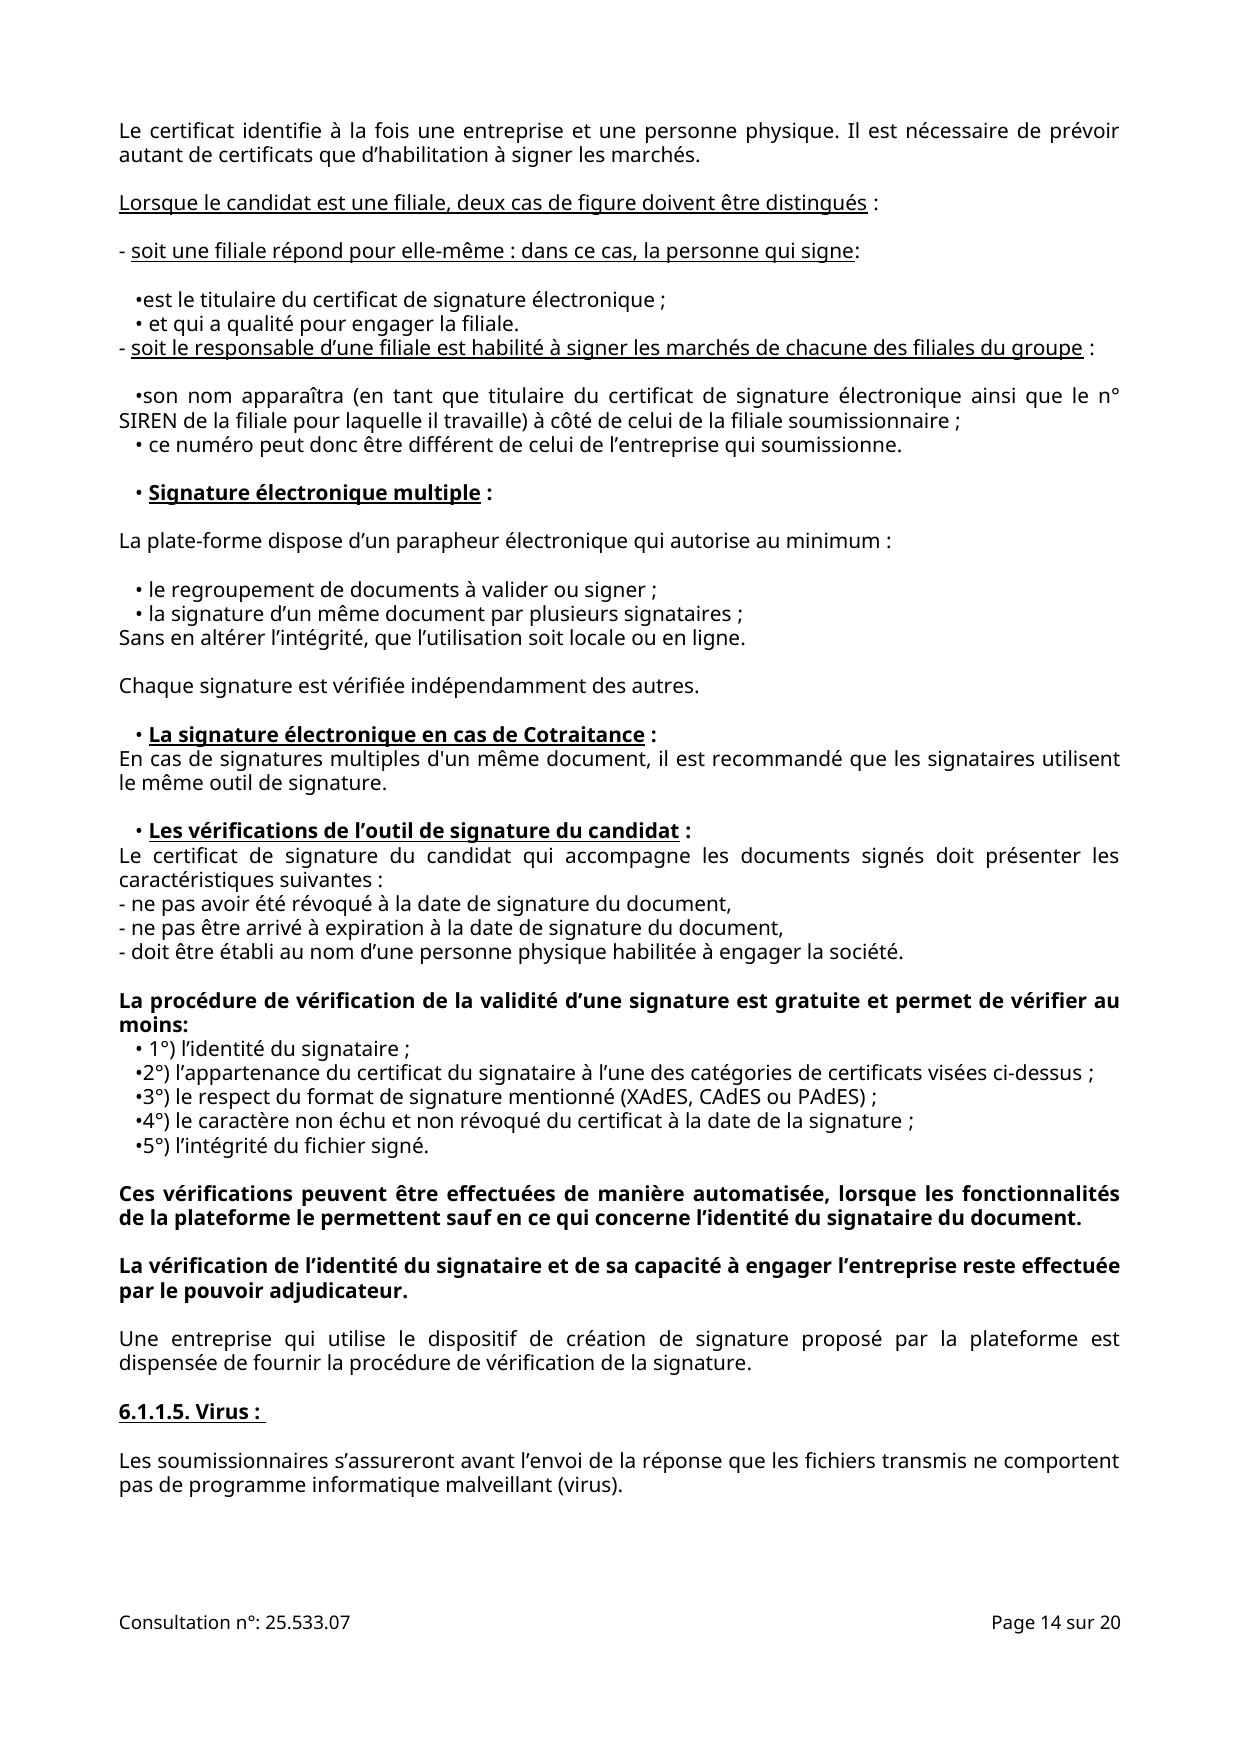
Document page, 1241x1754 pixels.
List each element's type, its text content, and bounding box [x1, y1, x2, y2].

text Sans en altérer l’intégrité, que l’utilisation soit locale ou en ligne. [119, 626, 1121, 650]
text 6.1.1.5. Virus : [119, 1400, 1121, 1424]
text •3°) le respect du format de signature mentionné (XAdES, CAdES ou PAdES) ; [119, 1085, 1121, 1109]
text Le certificat identifie à la fois une entreprise et une personne physique. Il est nécessaire de prévoir autant de certificats que d’habilitation à signer les marchés. [119, 119, 1121, 167]
text - soit une filiale répond pour elle-même : dans ce cas, la personne qui signe: [119, 239, 1121, 264]
text • 1°) l’identité du signataire ; [119, 1037, 1121, 1061]
text Chaque signature est vérifiée indépendamment des autres. [119, 674, 1121, 699]
text • et qui a qualité pour engager la filiale. [119, 312, 1121, 336]
text - ne pas être arrivé à expiration à la date de signature du document, [119, 916, 1121, 940]
text •5°) l’intégrité du fichier signé. [119, 1134, 1121, 1158]
text La plate-forme dispose d’un parapheur électronique qui autorise au minimum : [119, 529, 1121, 554]
text Le certificat de signature du candidat qui accompagne les documents signés doit présenter les caractéristiques suivantes : [119, 844, 1121, 892]
text Ces vérifications peuvent être effectuées de manière automatisée, lorsque les fonctionnalités de la plateforme le permettent sauf en ce qui concerne l’identité du signataire du document. [119, 1182, 1121, 1230]
text • la signature d’un même document par plusieurs signataires ; [119, 602, 1121, 626]
text •son nom apparaîtra (en tant que titulaire du certificat de signature électronique ainsi que le n° SIREN de la filiale pour laquelle il travaille) à côté de celui de la filiale soumissionnaire ; [119, 384, 1121, 433]
text •4°) le caractère non échu et non révoqué du certificat à la date de la signature ; [119, 1109, 1121, 1134]
text - doit être établi au nom d’une personne physique habilitée à engager la société. [119, 940, 1121, 964]
text Les soumissionnaires s’assureront avant l’envoi de la réponse que les fichiers transmis ne comportent pas de programme informatique malveillant (virus). [119, 1449, 1121, 1497]
text En cas de signatures multiples d'un même document, il est recommandé que les signataires utilisent le même outil de signature. [119, 747, 1121, 795]
text •est le titulaire du certificat de signature électronique ; [119, 288, 1121, 312]
text •2°) l’appartenance du certificat du signataire à l’une des catégories de certificats visées ci-dessus ; [119, 1061, 1121, 1085]
text • Les vérifications de l’outil de signature du candidat : [119, 819, 1121, 844]
text La vérification de l’identité du signataire et de sa capacité à engager l’entreprise reste effectuée par le pouvoir adjudicateur. [119, 1254, 1121, 1303]
text • ce numéro peut donc être différent de celui de l’entreprise qui soumissionne. [119, 433, 1121, 457]
text La procédure de vérification de la validité d’une signature est gratuite et permet de vérifier au moins: [119, 989, 1121, 1037]
text • Signature électronique multiple : [119, 481, 1121, 505]
text - soit le responsable d’une filiale est habilité à signer les marchés de chacune des filiales du groupe : [119, 336, 1121, 360]
text Une entreprise qui utilise le dispositif de création de signature proposé par la plateforme est dispensée de fournir la procédure de vérification de la signature. [119, 1327, 1121, 1375]
text • La signature électronique en cas de Cotraitance : [119, 723, 1121, 747]
text - ne pas avoir été révoqué à la date de signature du document, [119, 892, 1121, 916]
text Lorsque le candidat est une filiale, deux cas de figure doivent être distingués : [119, 191, 1121, 215]
text • le regroupement de documents à valider ou signer ; [119, 578, 1121, 602]
